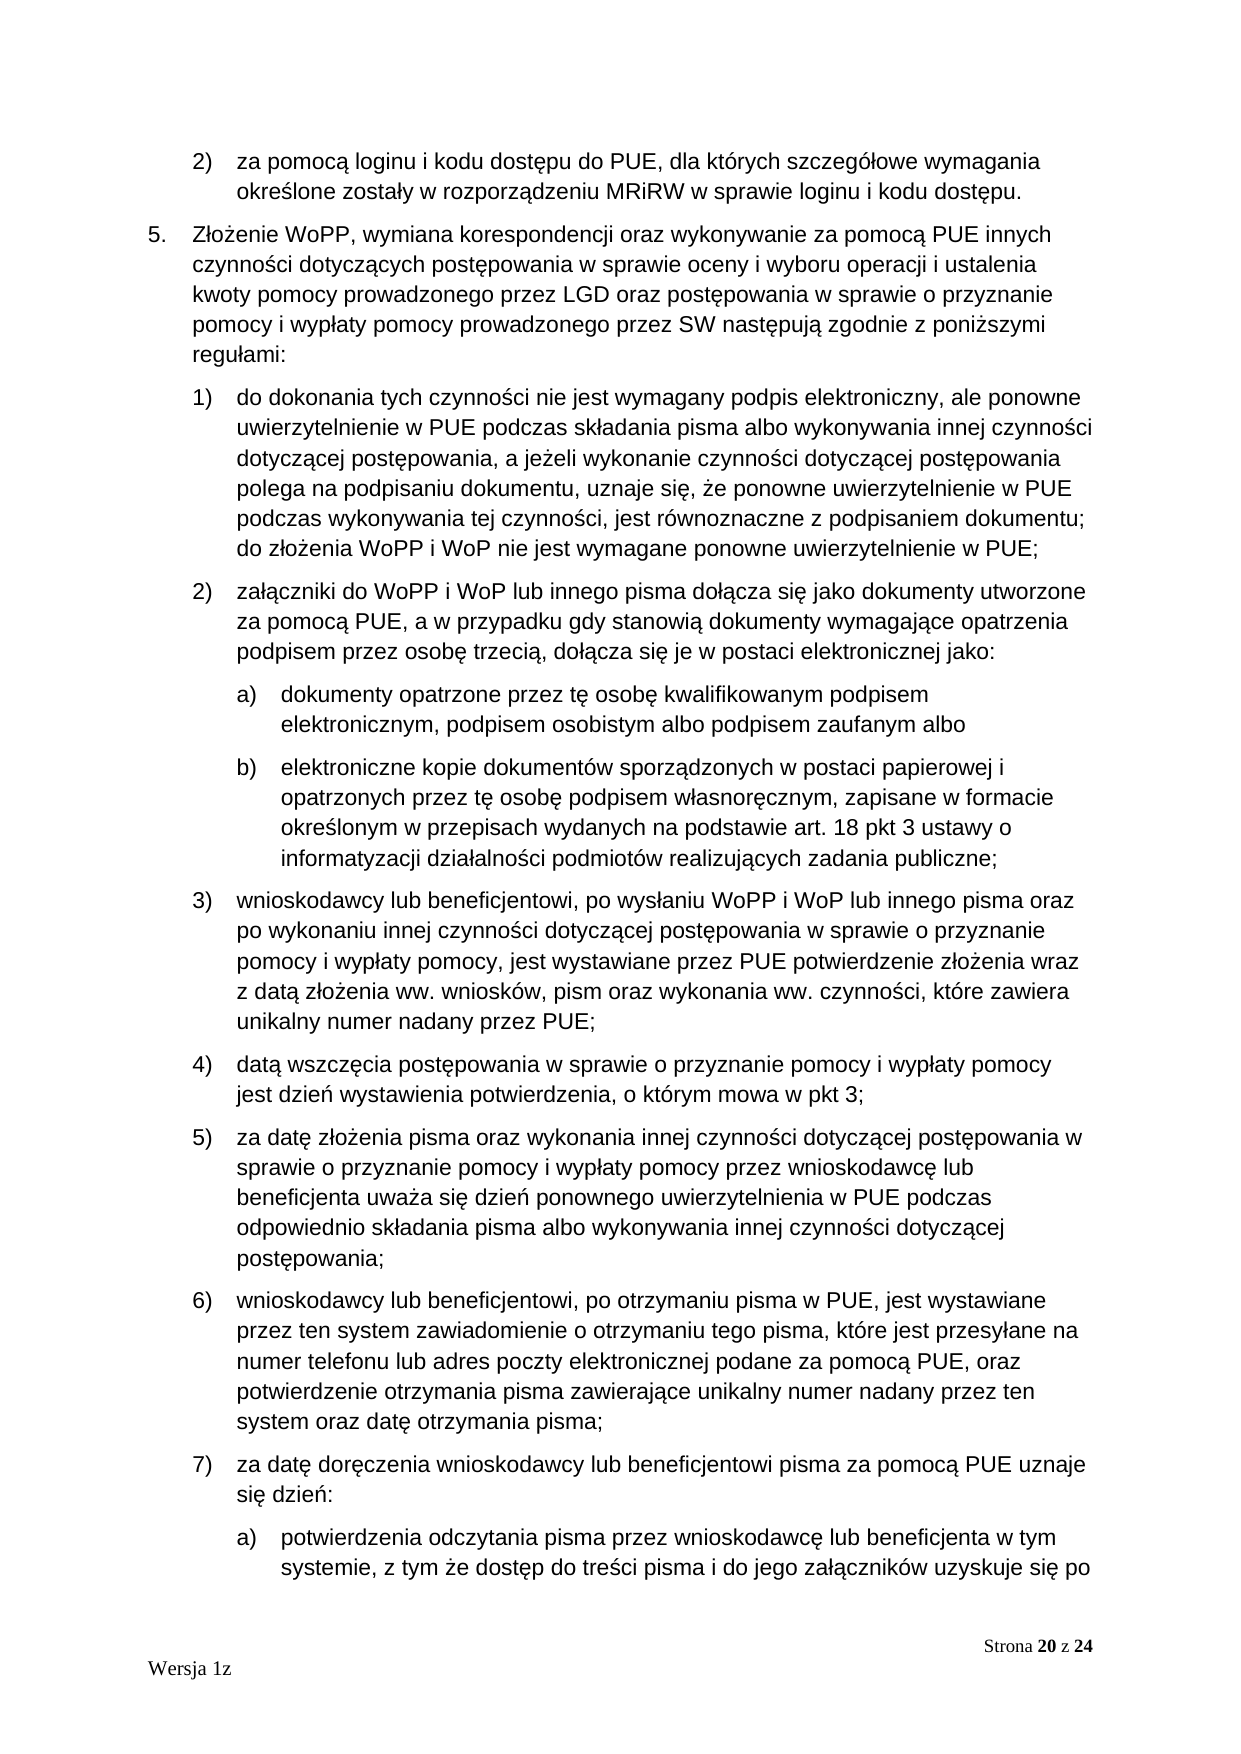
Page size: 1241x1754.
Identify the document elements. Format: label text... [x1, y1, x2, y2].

list elektroniczne kopie dokumentów sporządzonych w postaci papierowej i opatrzonych przez tę osobę podpisem własnoręcznym, zapisane w formacie określonym w przepisach wydanych na podstawie art. 18 pkt 3 ustawy o informatyzacji działalności podmiotów realizujących zadania publiczne; [236, 754, 1092, 871]
list za datę doręczenia wnioskodawcy lub beneficjentowi pisma za pomocą PUE uznaje się dzień: [192, 1451, 1092, 1507]
list do dokonania tych czynności nie jest wymagany podpis elektroniczny, ale ponowne uwierzytelnienie w PUE podczas składania pisma albo wykonywania innej czynności dotyczącej postępowania, a jeżeli wykonanie czynności dotyczącej postępowania polega na podpisaniu dokumentu, uznaje się, że ponowne uwierzytelnienie w PUE podczas wykonywania tej czynności, jest równoznaczne z podpisaniem dokumentu; do złożenia WoPP i WoP nie jest wymagane ponowne uwierzytelnienie w PUE; [192, 384, 1092, 562]
list dokumenty opatrzone przez tę osobę kwalifikowanym podpisem elektronicznym, podpisem osobistym albo podpisem zaufanym albo [236, 681, 1092, 738]
list datą wszczęcia postępowania w sprawie o przyznanie pomocy i wypłaty pomocy jest dzień wystawienia potwierdzenia, o którym mowa w pkt 3; [192, 1051, 1092, 1107]
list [236, 1524, 1092, 1580]
list wnioskodawcy lub beneficjentowi, po otrzymaniu pisma w PUE, jest wystawiane przez ten system zawiadomienie o otrzymaniu tego pisma, które jest przesyłane na numer telefonu lub adres poczty elektronicznej podane za pomocą PUE, oraz potwierdzenie otrzymania pisma zawierające unikalny numer nadany przez ten system oraz datę otrzymania pisma; [192, 1287, 1092, 1434]
list za datę złożenia pisma oraz wykonania innej czynności dotyczącej postępowania w sprawie o przyznanie pomocy i wypłaty pomocy przez wnioskodawcę lub beneficjenta uważa się dzień ponownego uwierzytelnienia w PUE podczas odpowiednio składania pisma albo wykonywania innej czynności dotyczącej postępowania; [192, 1124, 1092, 1271]
list za pomocą loginu i kodu dostępu do PUE, dla których szczegółowe wymagania określone zostały w rozporządzeniu MRiRW w sprawie loginu i kodu dostępu. [192, 148, 1092, 204]
list Złożenie WoPP, wymiana korespondencji oraz wykonywanie za pomocą PUE innych czynności dotyczących postępowania w sprawie oceny i wyboru operacji i ustalenia kwoty pomocy prowadzonego przez LGD oraz postępowania w sprawie o przyznanie pomocy i wypłaty pomocy prowadzonego przez SW następują zgodnie z poniższymi regułami: [148, 221, 1092, 368]
list wnioskodawcy lub beneficjentowi, po wysłaniu WoPP i WoP lub innego pisma oraz po wykonaniu innej czynności dotyczącej postępowania w sprawie o przyznanie pomocy i wypłaty pomocy, jest wystawiane przez PUE potwierdzenie złożenia wraz z datą złożenia ww. wniosków, pism oraz wykonania ww. czynności, które zawiera unikalny numer nadany przez PUE; [192, 887, 1092, 1034]
list załączniki do WoPP i WoP lub innego pisma dołącza się jako dokumenty utworzone za pomocą PUE, a w przypadku gdy stanowią dokumenty wymagające opatrzenia podpisem przez osobę trzecią, dołącza się je w postaci elektronicznej jako: [192, 578, 1092, 665]
